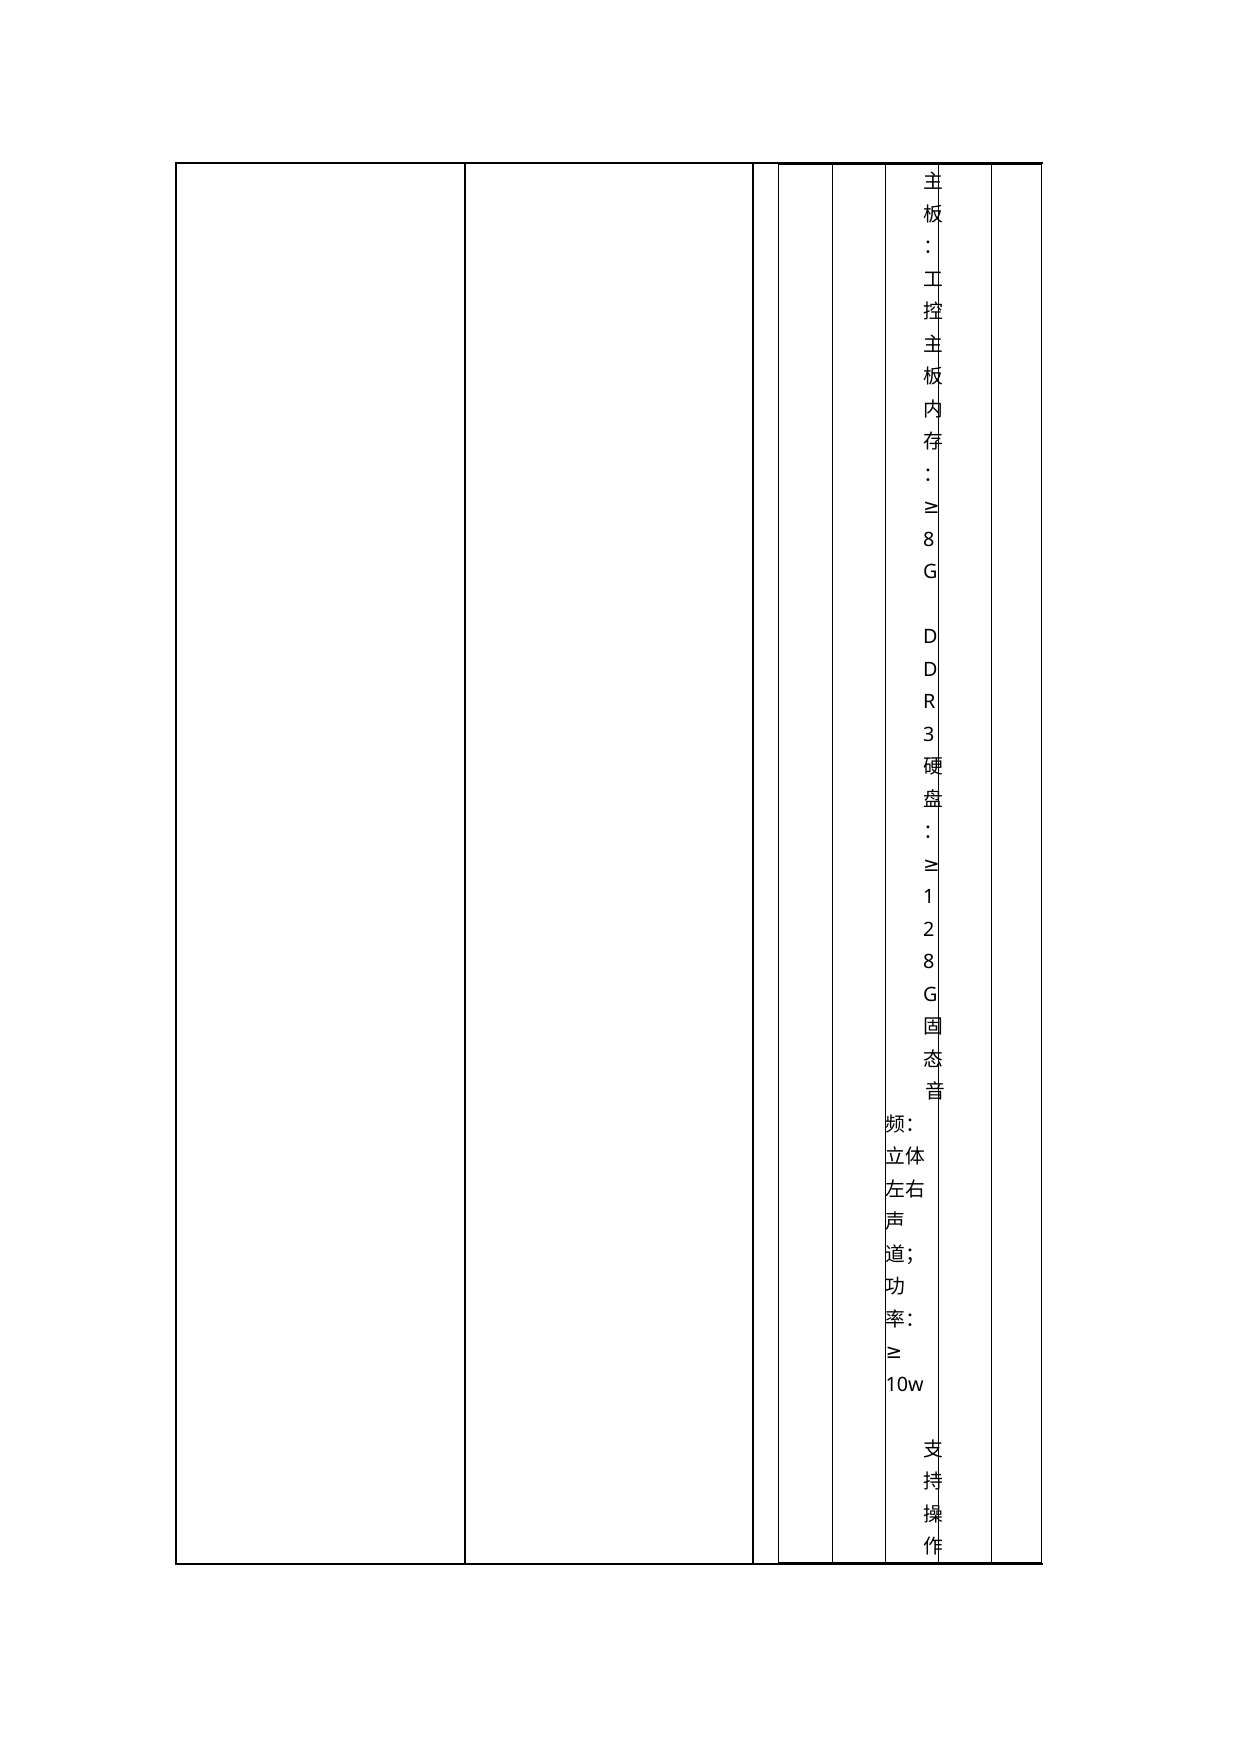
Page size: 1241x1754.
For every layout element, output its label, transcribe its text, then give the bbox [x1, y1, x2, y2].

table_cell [833, 165, 885, 1562]
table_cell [939, 165, 991, 1562]
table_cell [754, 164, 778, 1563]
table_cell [779, 165, 832, 1562]
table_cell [992, 165, 1041, 1562]
table_cell [177, 164, 464, 1563]
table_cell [886, 165, 938, 1562]
table_cell 1 [466, 164, 752, 1563]
